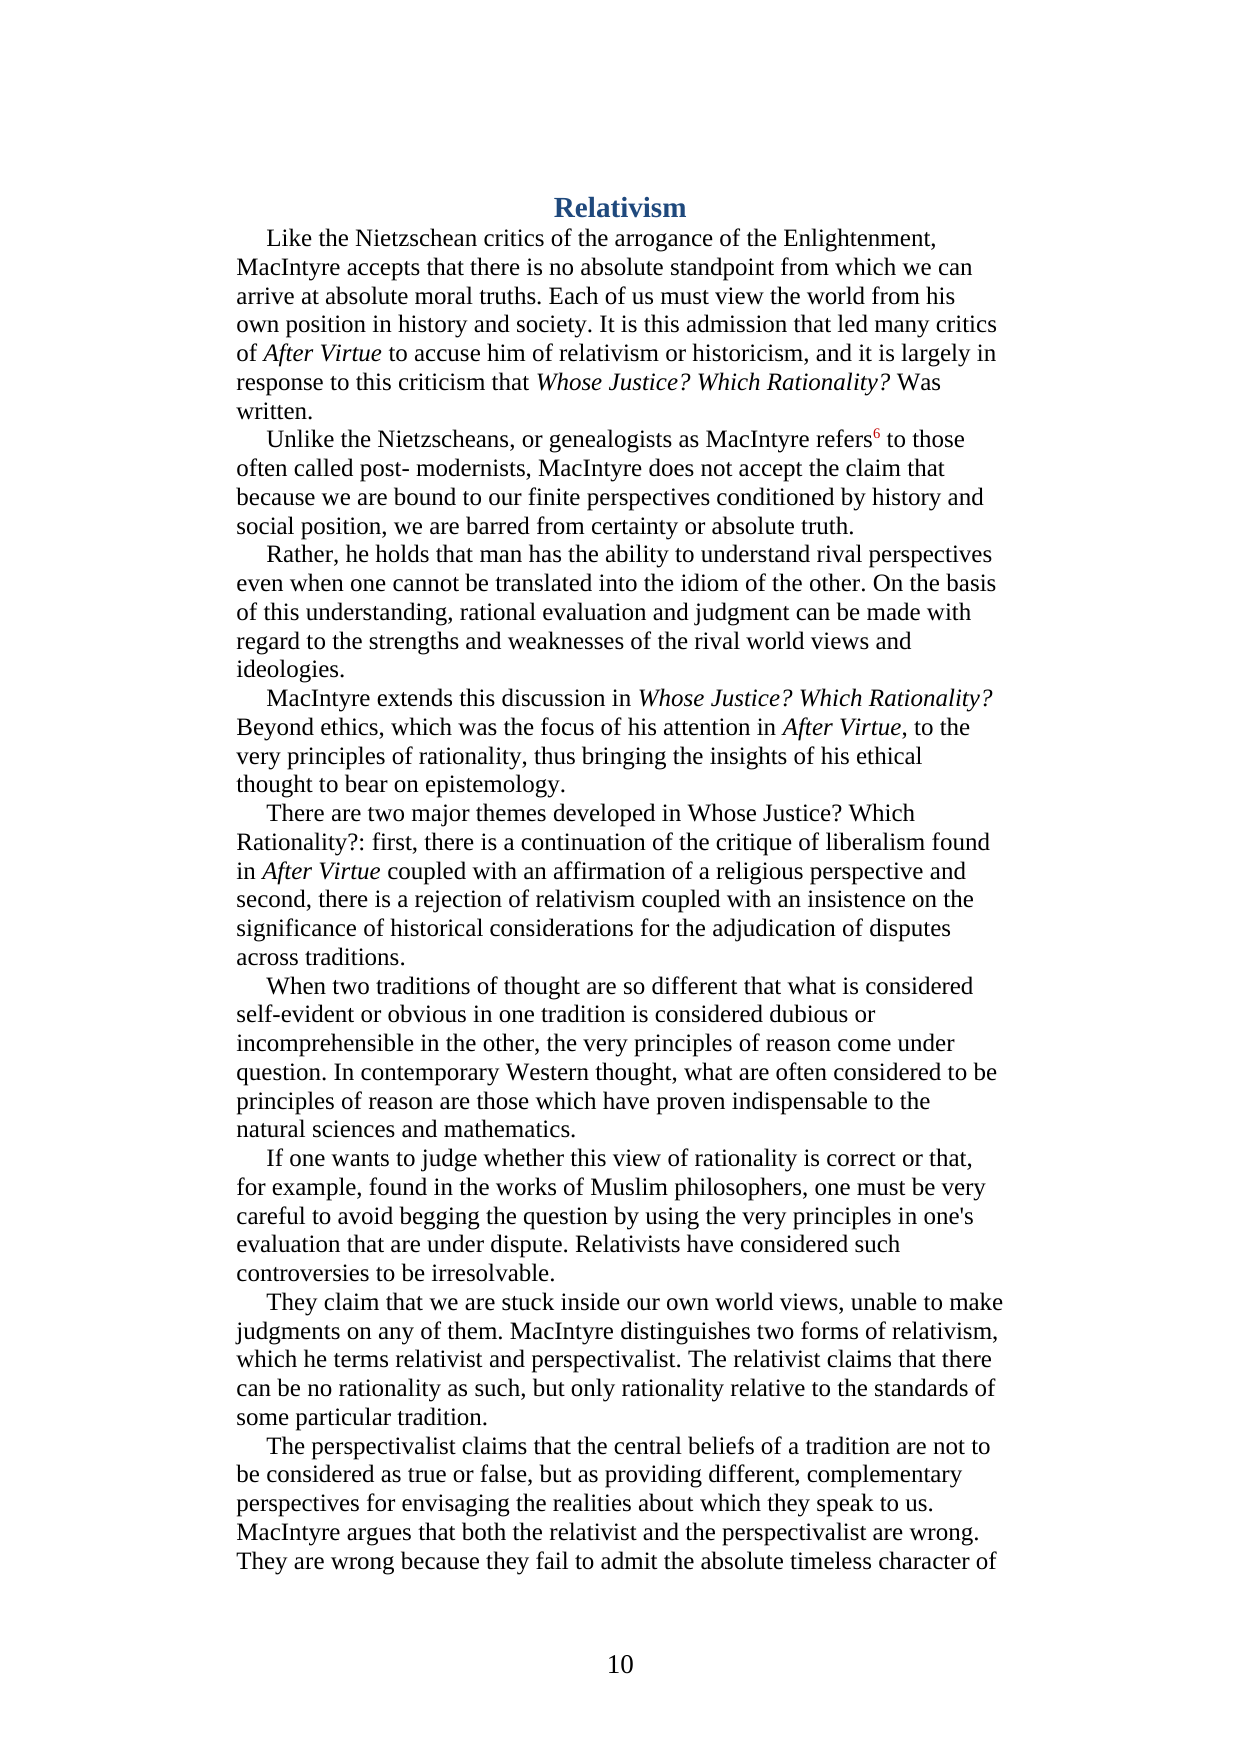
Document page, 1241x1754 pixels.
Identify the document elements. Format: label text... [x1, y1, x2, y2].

text If one wants to judge whether this view of rationality is correct or that, for example, found in the works of Muslim philosophers, one must be very careful to avoid begging the question by using the very principles in one's evaluation that are under dispute. Relativists have considered such controversies to be irresolvable. [236, 1143, 1004, 1287]
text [236, 1431, 1004, 1574]
text When two traditions of thought are so different that what is considered self-evident or obvious in one tradition is considered dubious or incomprehensible in the other, the very principles of reason come under question. In contemporary Western thought, what are often considered to be principles of reason are those which have proven indispensable to the natural sciences and mathematics. [236, 971, 1004, 1143]
text They claim that we are stuck inside our own world views, unable to make judgments on any of them. MacIntyre distinguishes two forms of relativism, which he terms relativist and perspectivalist. The relativist claims that there can be no rationality as such, but only rationality relative to the standards of some particular tradition. [236, 1287, 1004, 1431]
text MacIntyre extends this discussion in Whose Justice? Which Rationality? Beyond ethics, which was the focus of his attention in After Virtue, to the very principles of rationality, thus bringing the insights of his ethical thought to bear on epistemology. [236, 683, 1004, 798]
text Unlike the Nietzscheans, or genealogists as MacIntyre refers6 to those often called post- modernists, MacIntyre does not accept the claim that because we are bound to our finite perspectives conditioned by history and social position, we are barred from certainty or absolute truth. [236, 424, 1004, 539]
text Like the Nietzschean critics of the arrogance of the Enlightenment, MacIntyre accepts that there is no absolute standpoint from which we can arrive at absolute moral truths. Each of us must view the world from his own position in history and society. It is this admission that led many critics of After Virtue to accuse him of relativism or historicism, and it is largely in response to this criticism that Whose Justice? Which Rationality? Was written. [236, 223, 1004, 424]
text There are two major themes developed in Whose Justice? Which Rationality?: first, there is a continuation of the critique of liberalism found in After Virtue coupled with an affirmation of a religious perspective and second, there is a rejection of relativism coupled with an insistence on the significance of historical considerations for the adjudication of disputes across traditions. [236, 798, 1004, 971]
text Rather, he holds that man has the ability to understand rival perspectives even when one cannot be translated into the idiom of the other. On the basis of this understanding, rational evaluation and judgment can be made with regard to the strengths and weaknesses of the rival world views and ideologies. [236, 539, 1004, 683]
subtitle Relativism [236, 190, 1004, 223]
